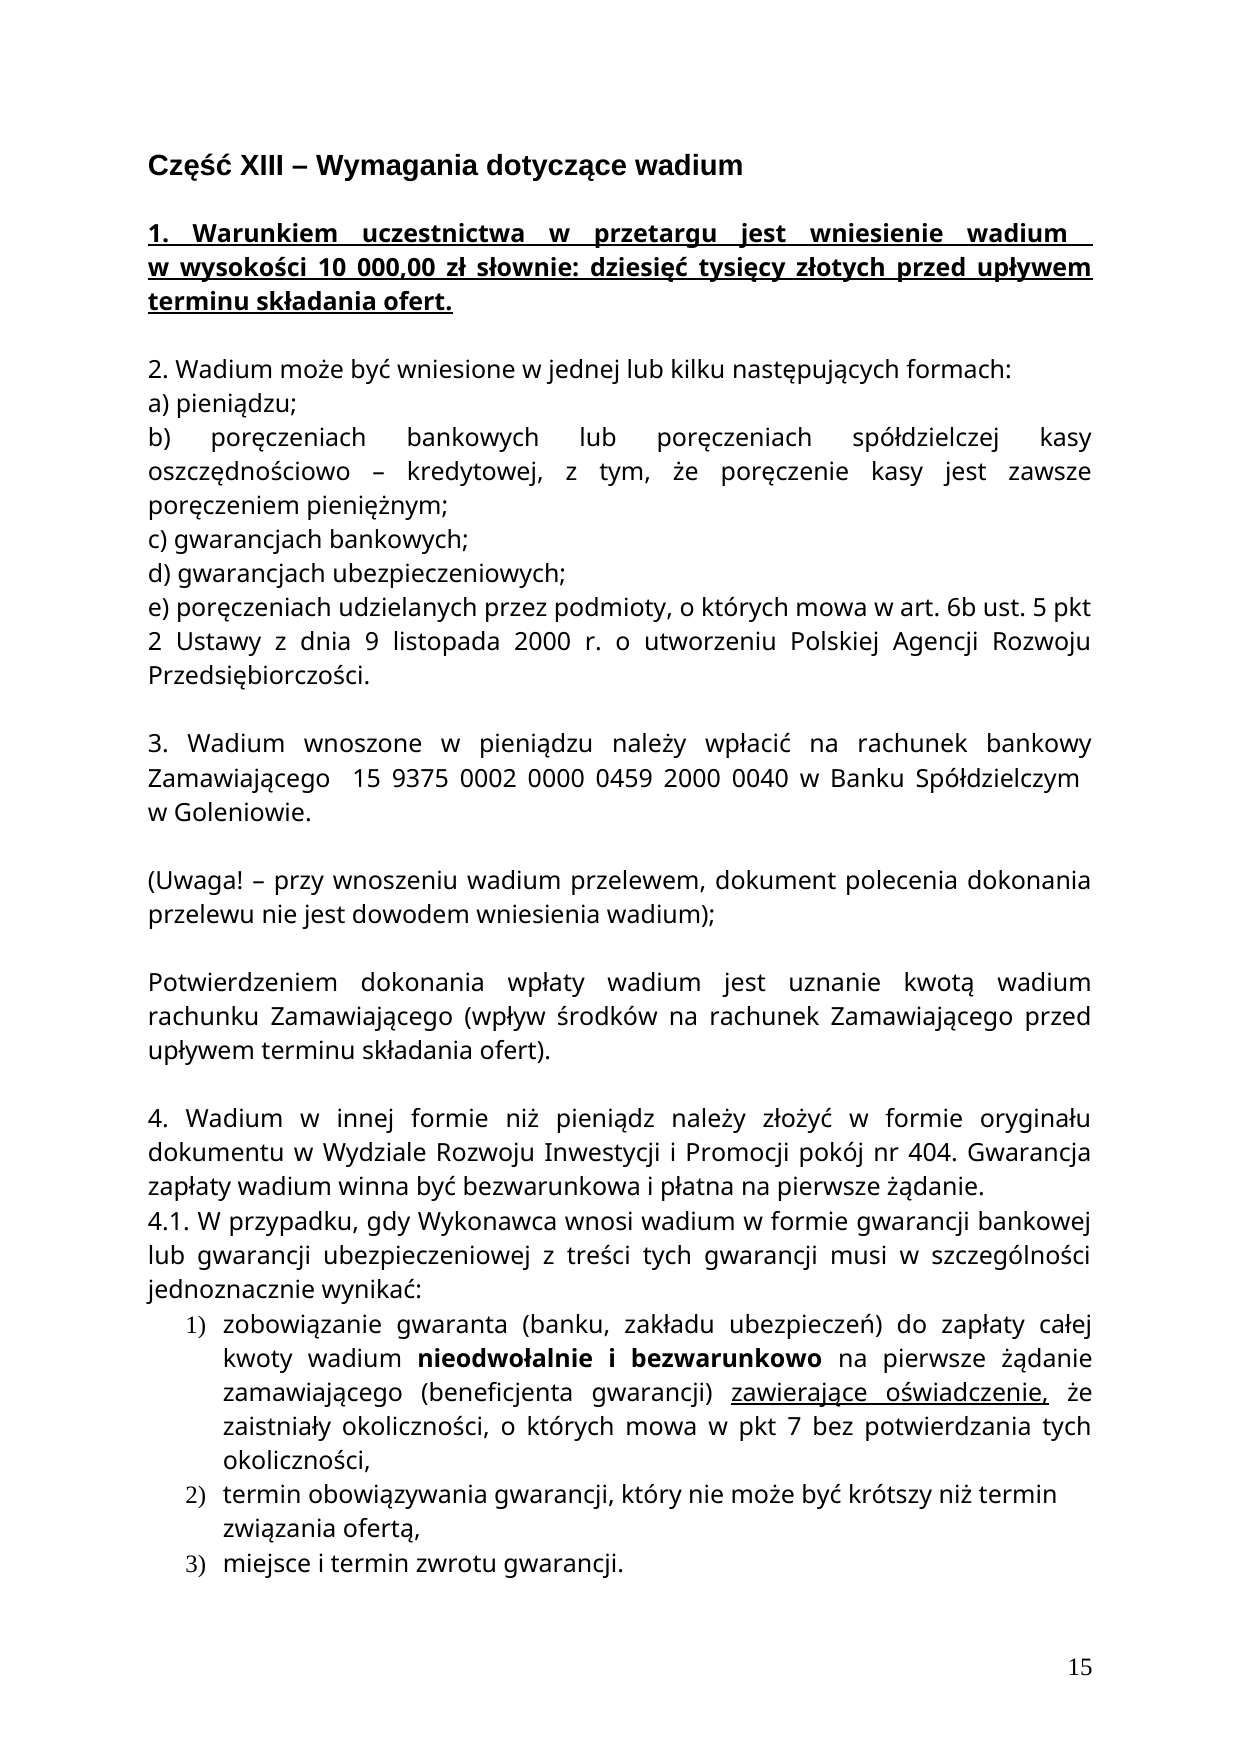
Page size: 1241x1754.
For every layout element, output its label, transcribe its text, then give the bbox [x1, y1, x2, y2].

list zobowiązanie gwaranta (banku, zakładu ubezpieczeń) do zapłaty całej kwoty wadium nieodwołalnie i bezwarunkowo na pierwsze żądanie zamawiającego (beneficjenta gwarancji) zawierające oświadczenie, że zaistniały okoliczności, o których mowa w pkt 7 bez potwierdzania tych okoliczności, [185, 1306, 1093, 1477]
text 3. Wadium wnoszone w pieniądzu należy wpłacić na rachunek bankowy Zamawiającego 15 9375 0002 0000 0459 2000 0040 w Banku Spółdzielczym w Goleniowie. [148, 726, 1093, 828]
text (Uwaga! – przy wnoszeniu wadium przelewem, dokument polecenia dokonania przelewu nie jest dowodem wniesienia wadium); [148, 862, 1093, 931]
text 1. Warunkiem uczestnictwa w przetargu jest wniesienie wadium w wysokości 10 000,00 zł słownie: dziesięć tysięcy złotych przed upływem terminu składania ofert. [148, 215, 1093, 244]
text c) gwarancjach bankowych; [148, 522, 1093, 556]
text 2. Wadium może być wniesione w jednej lub kilku następujących formach: [148, 351, 1093, 386]
text e) poręczeniach udzielanych przez podmioty, o których mowa w art. 6b ust. 5 pkt 2 Ustawy z dnia 9 listopada 2000 r. o utworzeniu Polskiej Agencji Rozwoju Przedsiębiorczości. [148, 590, 1093, 692]
text d) gwarancjach ubezpieczeniowych; [148, 556, 1093, 590]
text 1. Warunkiem uczestnictwa w przetargu jest wniesienie wadium w wysokości 10 000,00 zł słownie: dziesięć tysięcy złotych przed upływem terminu składania ofert. [148, 246, 1093, 278]
subtitle Część XIII – Wymagania dotyczące wadium [148, 148, 1093, 181]
text 1. Warunkiem uczestnictwa w przetargu jest wniesienie wadium w wysokości 10 000,00 zł słownie: dziesięć tysięcy złotych przed upływem terminu składania ofert. [148, 280, 1093, 317]
text b) poręczeniach bankowych lub poręczeniach spółdzielczej kasy oszczędnościowo – kredytowej, z tym, że poręczenie kasy jest zawsze poręczeniem pieniężnym; [148, 419, 1093, 522]
text a) pieniądzu; [148, 386, 1093, 419]
text 4. Wadium w innej formie niż pieniądz należy złożyć w formie oryginału dokumentu w Wydziale Rozwoju Inwestycji i Promocji pokój nr 404. Gwarancja zapłaty wadium winna być bezwarunkowa i płatna na pierwsze żądanie. [148, 1101, 1093, 1203]
text 4.1. W przypadku, gdy Wykonawca wnosi wadium w formie gwarancji bankowej lub gwarancji ubezpieczeniowej z treści tych gwarancji musi w szczególności jednoznacznie wynikać: [148, 1203, 1092, 1306]
text Potwierdzeniem dokonania wpłaty wadium jest uznanie kwotą wadium rachunku Zamawiającego (wpływ środków na rachunek Zamawiającego przed upływem terminu składania ofert). [148, 964, 1093, 1067]
list termin obowiązywania gwarancji, który nie może być krótszy niż termin związania ofertą, [185, 1477, 1093, 1545]
list miejsce i termin zwrotu gwarancji. [185, 1546, 1093, 1580]
